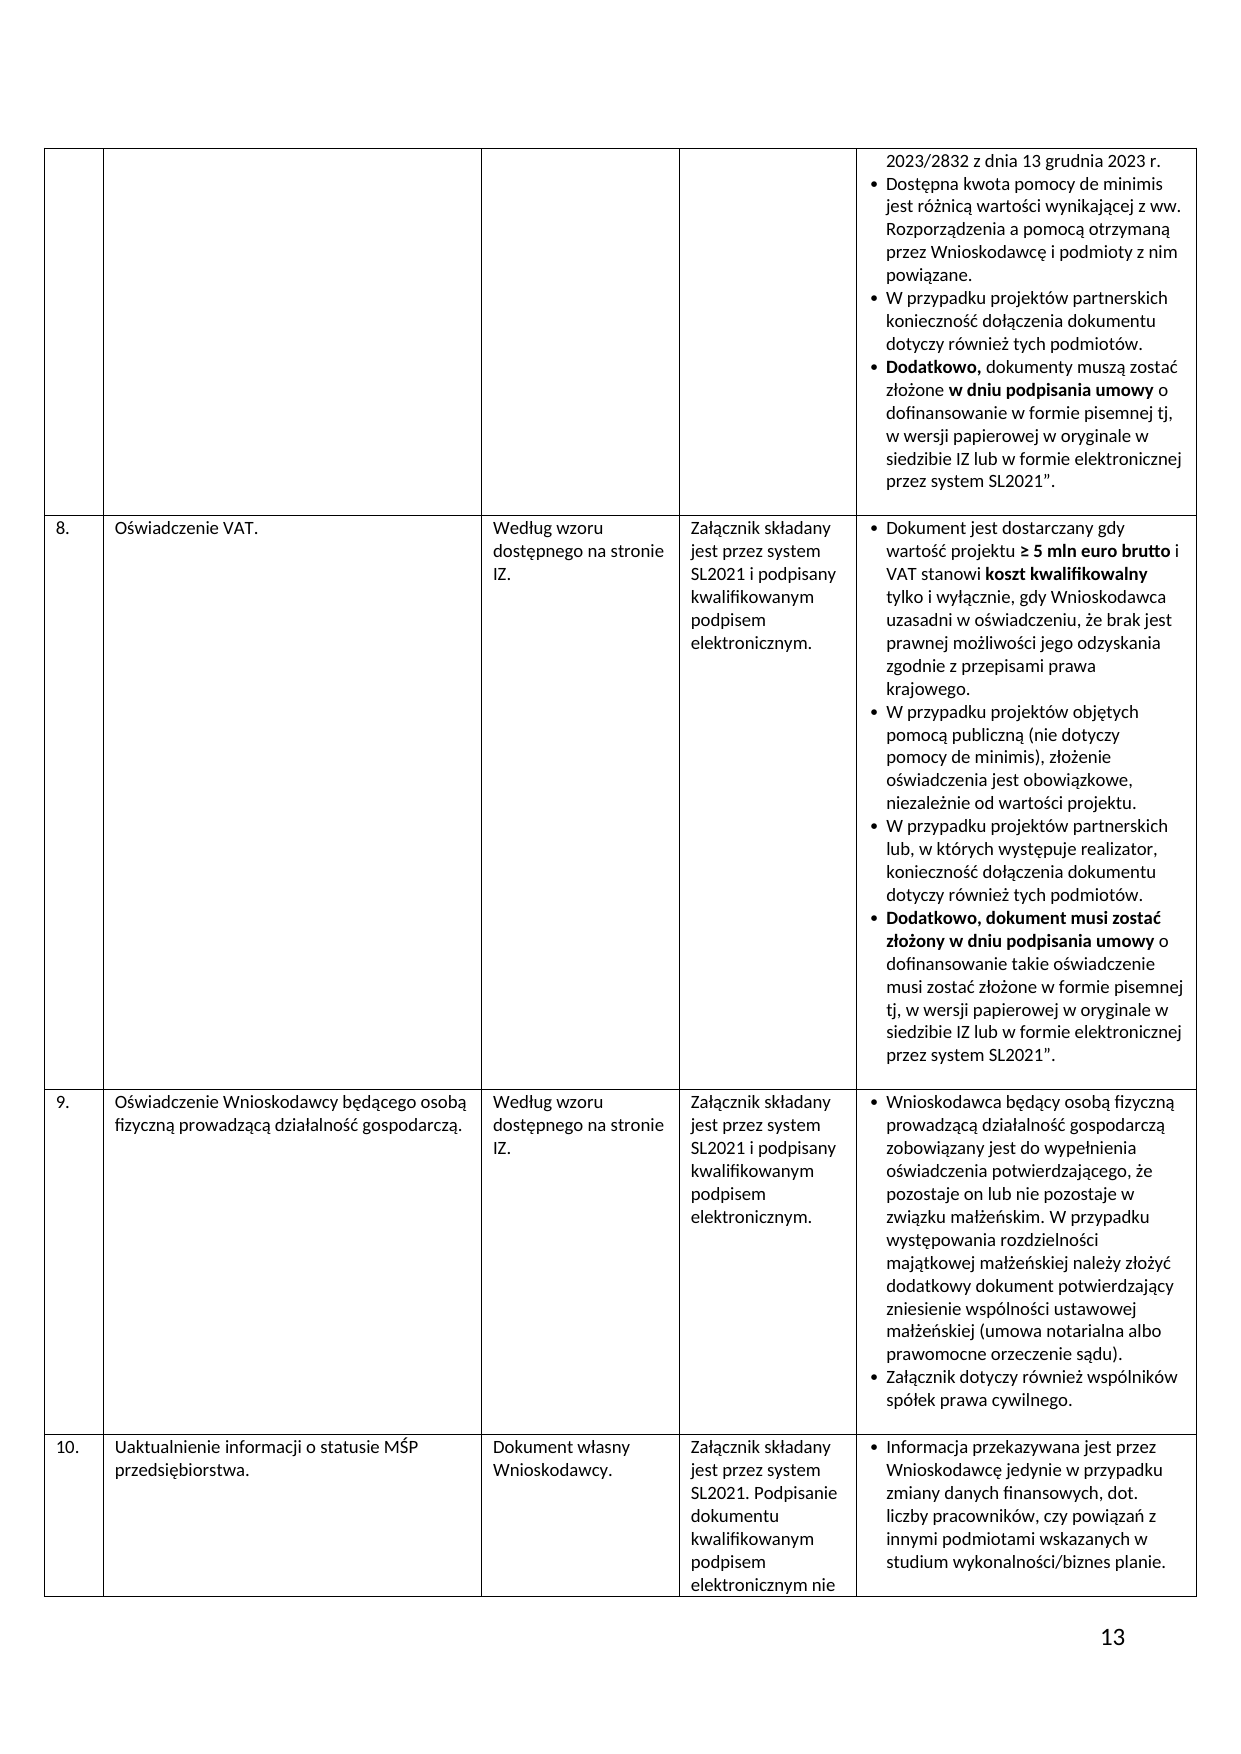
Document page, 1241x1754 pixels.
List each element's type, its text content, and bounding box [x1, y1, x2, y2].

table_cell Oświadczenie VAT. [104, 516, 481, 1089]
table_cell Dokument jest dostarczany gdy wartość projektu ≥ 5 mln euro brutto i VAT stanowi koszt kwalifikowalny tylko i wyłącznie, gdy Wnioskodawca uzasadni w oświadczeniu, że brak jest prawnej możliwości jego odzyskania zgodnie z przepisami prawa krajowego. W przypadku projektów objętych pomocą publiczną (nie dotyczy pomocy de minimis), złożenie oświadczenia jest obowiązkowe, niezależnie od wartości projektu. W przypadku projektów partnerskich lub, w których występuje realizator, konieczność dołączenia dokumentu dotyczy również tych podmiotów. Dodatkowo, dokument musi zostać złożony w dniu podpisania umowy o dofinansowanie takie oświadczenie musi zostać złożone w formie pisemnej tj, w wersji papierowej w oryginale w siedzibie IZ lub w formie elektronicznej przez system SL2021”. [857, 516, 1196, 1089]
table_cell Wnioskodawca będący osobą fizyczną prowadzącą działalność gospodarczą zobowiązany jest do wypełnienia oświadczenia potwierdzającego, że pozostaje on lub nie pozostaje w związku małżeńskim. W przypadku występowania rozdzielności majątkowej małżeńskiej należy złożyć dodatkowy dokument potwierdzający zniesienie wspólności ustawowej małżeńskiej (umowa notarialna albo prawomocne orzeczenie sądu). Załącznik dotyczy również wspólników spółek prawa cywilnego. [857, 1090, 1196, 1434]
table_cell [857, 149, 1196, 515]
table_cell Oświadczenie Wnioskodawcy będącego osobą fizyczną prowadzącą działalność gospodarczą. [104, 1090, 481, 1434]
table_cell 9. [45, 1090, 103, 1434]
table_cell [482, 149, 679, 515]
table_cell 10. [45, 1435, 103, 1596]
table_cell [680, 149, 856, 515]
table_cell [104, 1435, 481, 1596]
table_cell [482, 1435, 679, 1596]
table_cell Według wzoru dostępnego na stronie IZ. [482, 1090, 679, 1434]
table_cell 7. [45, 149, 103, 515]
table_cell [680, 1435, 856, 1596]
table_cell Załącznik składany jest przez system SL2021 i podpisany kwalifikowanym podpisem elektronicznym. [680, 1090, 856, 1434]
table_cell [857, 1435, 1196, 1596]
table_cell 8. [45, 516, 103, 1089]
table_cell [104, 149, 481, 515]
table_cell Załącznik składany jest przez system SL2021 i podpisany kwalifikowanym podpisem elektronicznym. [680, 516, 856, 1089]
table_cell Według wzoru dostępnego na stronie IZ. [482, 516, 679, 1089]
